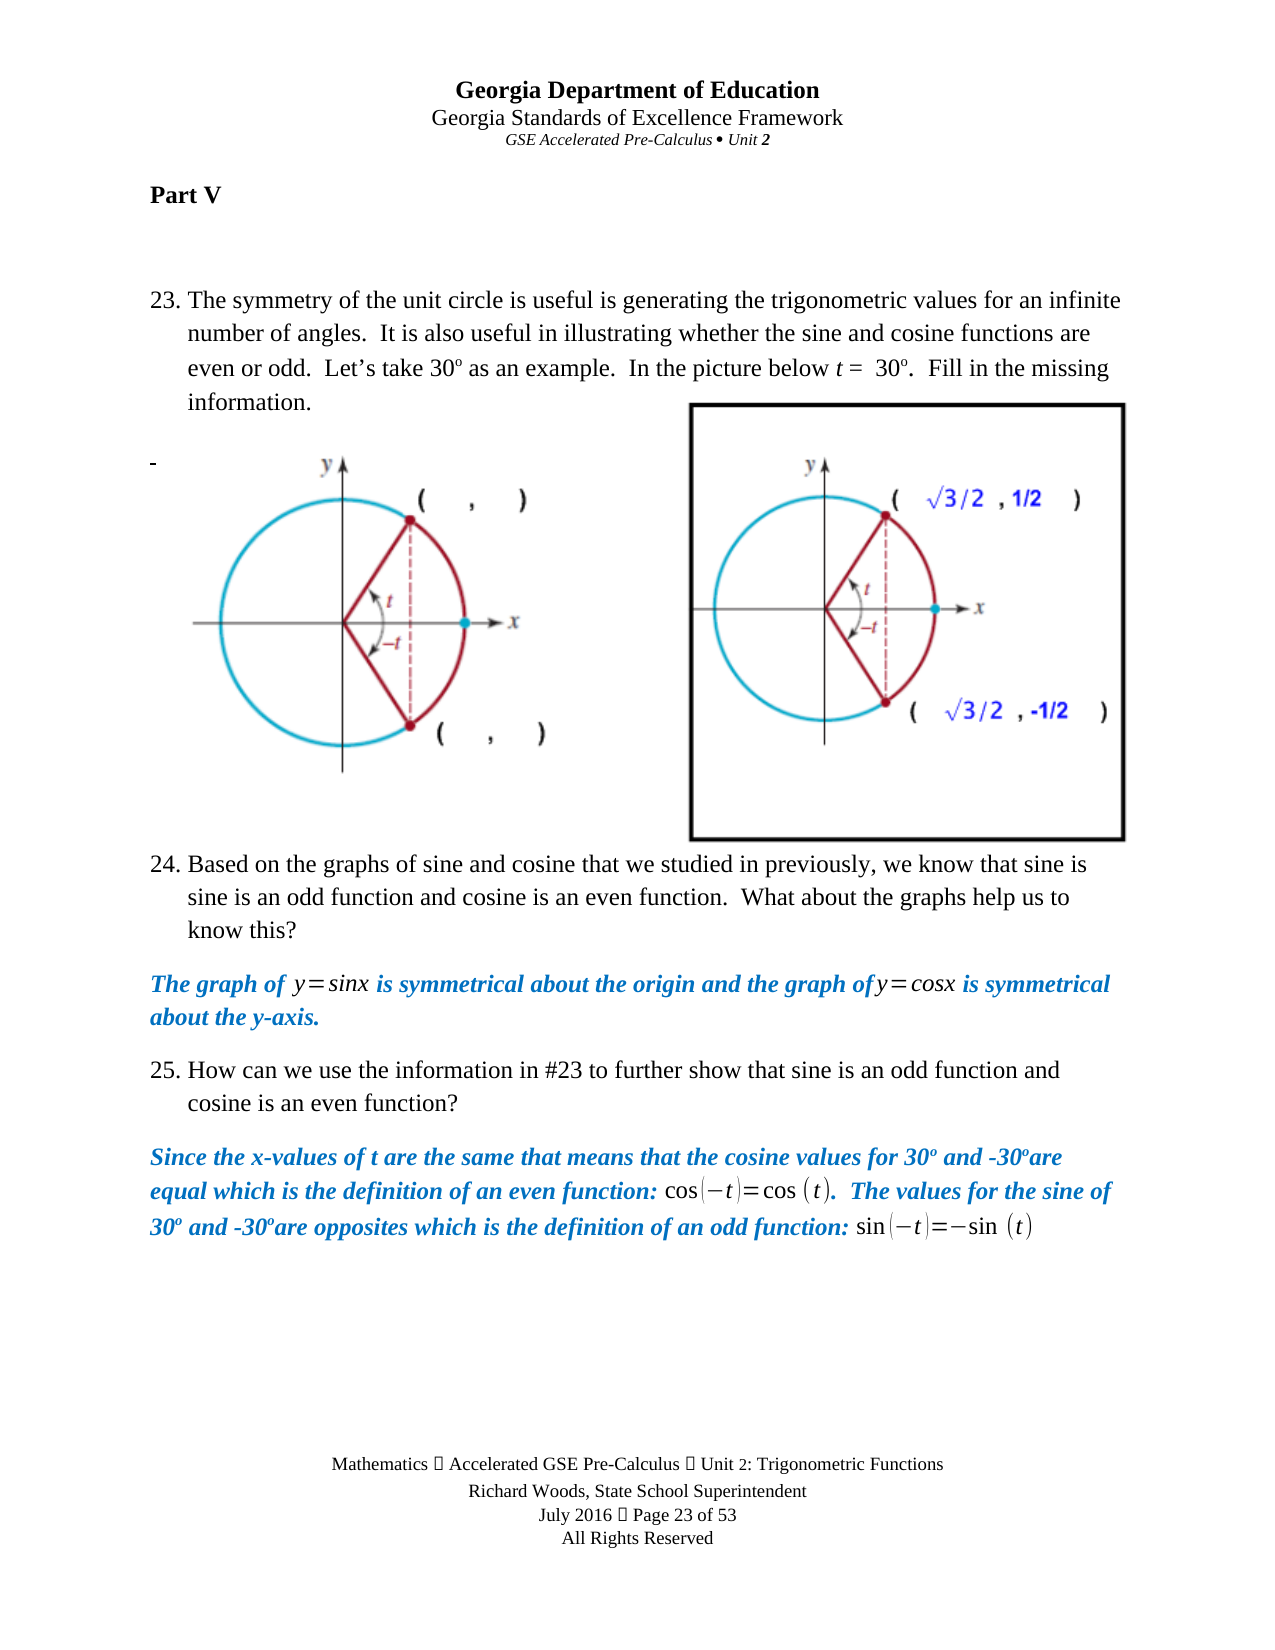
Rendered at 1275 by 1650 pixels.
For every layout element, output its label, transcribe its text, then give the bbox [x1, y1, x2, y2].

text The graph of is symmetrical about the origin and the graph of is symmetrical about the y-axis. [150, 969, 1125, 1030]
text Part V [150, 180, 1125, 209]
picture [104, 302, 1213, 917]
list Based on the graphs of sine and cosine that we studied in previously, we know that sine is sine is an odd function and cosine is an even function. What about the graphs help us to know this? [150, 849, 1125, 943]
text Since the x-values of t are the same that means that the cosine values for 30o and -30oare equal which is the definition of an even function: . The values for the sine of 30o and -30oare opposites which is the definition of an odd function: [150, 1142, 1125, 1242]
list The symmetry of the unit circle is useful is generating the trigonometric values for an infinite number of angles. It is also useful in illustrating whether the sine and cosine functions are even or odd. Let’s take 30o as an example. In the picture below t = 30o. Fill in the missing information. [150, 285, 1125, 415]
list How can we use the information in #23 to further show that sine is an odd function and cosine is an even function? [150, 1056, 1125, 1117]
